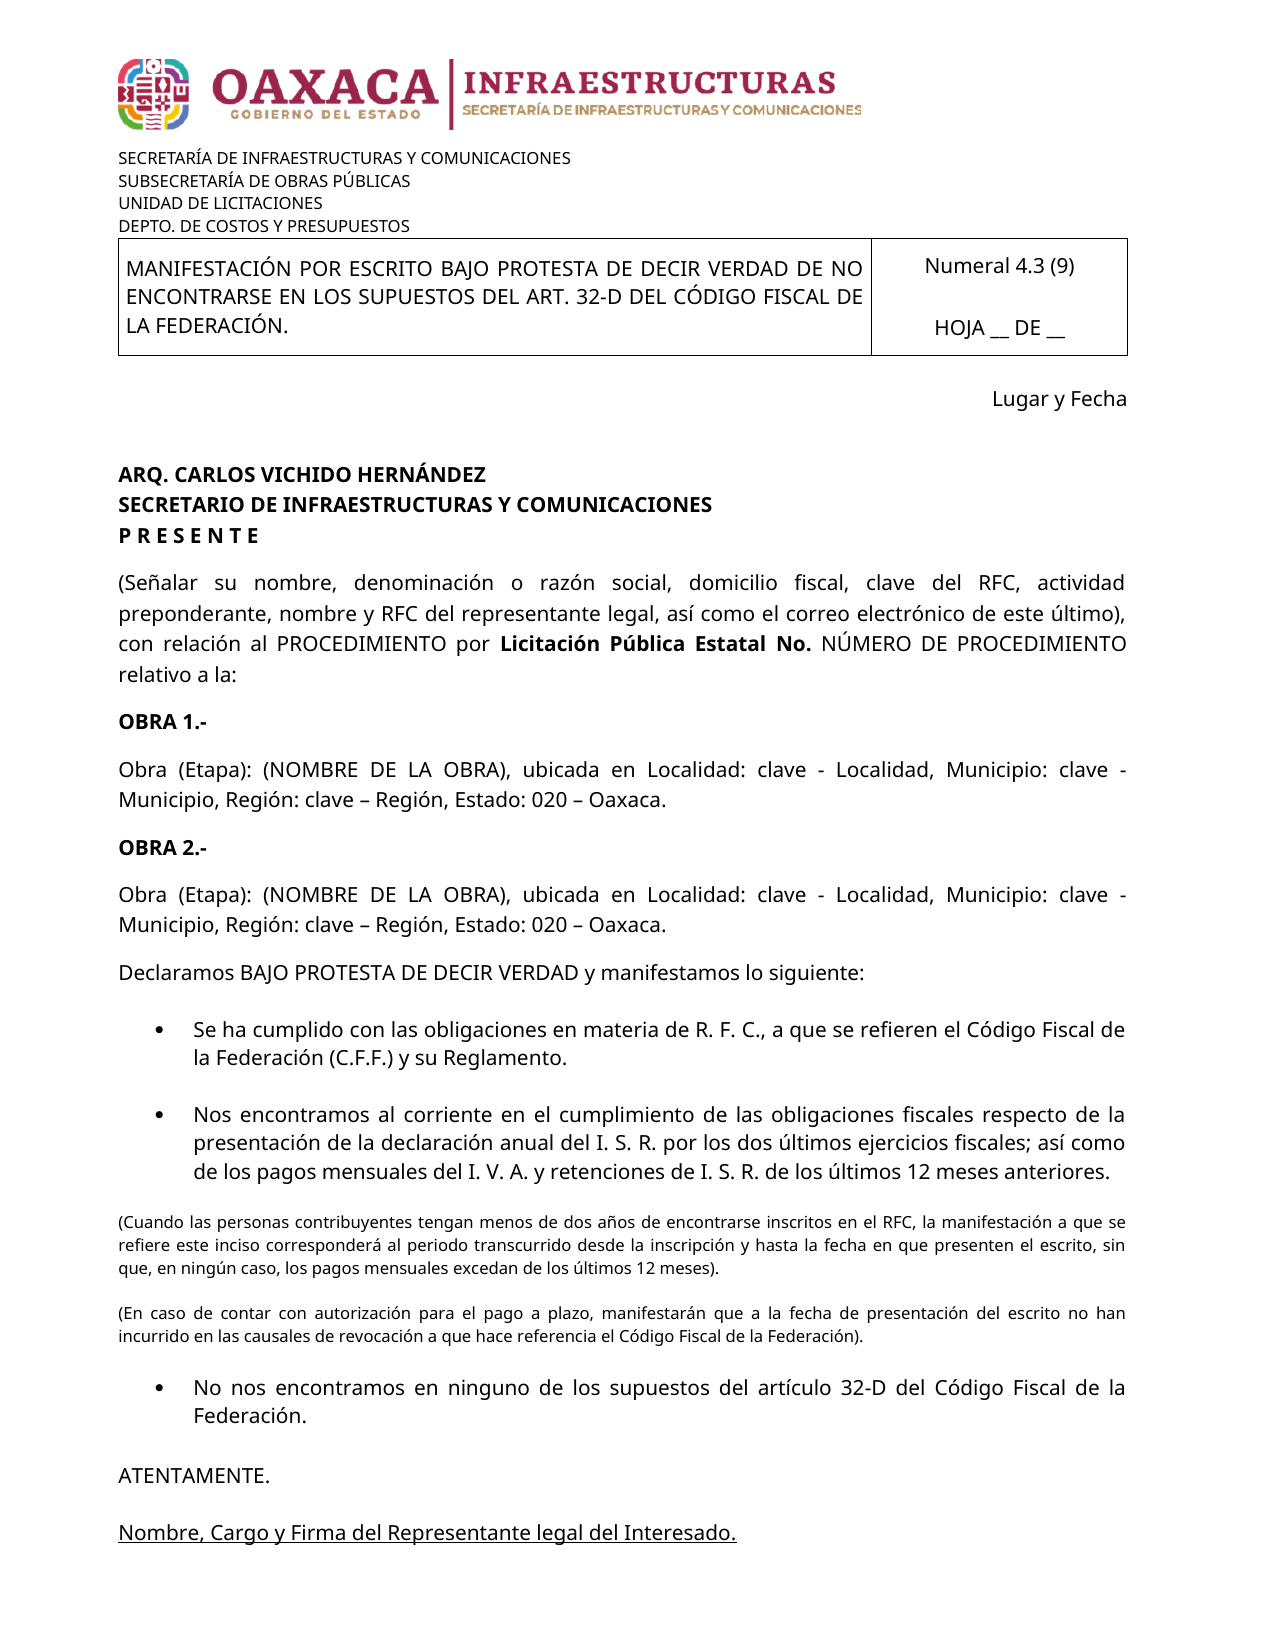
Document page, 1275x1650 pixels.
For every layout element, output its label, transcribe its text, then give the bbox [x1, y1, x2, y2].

table_header MANIFESTACIÓN POR ESCRITO BAJO PROTESTA DE DECIR VERDAD DE NO ENCONTRARSE EN LOS SUPUESTOS DEL ART. 32-D DEL CÓDIGO FISCAL DE LA FEDERACIÓN. [119, 239, 871, 355]
text Nombre, Cargo y Firma del Representante legal del Interesado. [118, 1518, 1127, 1546]
text Lugar y Fecha [118, 384, 1127, 412]
text P R E S E N T E [118, 521, 1127, 549]
text OBRA 2.- [118, 833, 1127, 861]
table_header Numeral 4.3 (9) HOJA __ DE __ [872, 239, 1127, 355]
text Declaramos BAJO PROTESTA DE DECIR VERDAD y manifestamos lo siguiente: [118, 958, 1127, 986]
list Nos encontramos al corriente en el cumplimiento de las obligaciones fiscales respecto de la presentación de la declaración anual del I. S. R. por los dos últimos ejercicios fiscales; así como de los pagos mensuales del I. V. A. y retenciones de I. S. R. de los últimos 12 meses anteriores. [156, 1100, 1127, 1185]
list Se ha cumplido con las obligaciones en materia de R. F. C., a que se refieren el Código Fiscal de la Federación (C.F.F.) y su Reglamento. [156, 1015, 1127, 1072]
text ATENTAMENTE. [118, 1461, 1127, 1489]
list No nos encontramos en ninguno de los supuestos del artículo 32-D del Código Fiscal de la Federación. [156, 1373, 1127, 1429]
text Obra (Etapa): (NOMBRE DE LA OBRA), ubicada en Localidad: clave - Localidad, Municipio: clave - Municipio, Región: clave – Región, Estado: 020 – Oaxaca. [118, 755, 1127, 814]
text (Señalar su nombre, denominación o razón social, domicilio fiscal, clave del RFC, actividad preponderante, nombre y RFC del representante legal, así como el correo electrónico de este último), con relación al PROCEDIMIENTO por Licitación Pública Estatal No. NÚMERO DE PROCEDIMIENTO relativo a la: [118, 568, 1127, 689]
text ARQ. CARLOS VICHIDO HERNÁNDEZ [118, 460, 1127, 488]
text (En caso de contar con autorización para el pago a plazo, manifestarán que a la fecha de presentación del escrito no han incurrido en las causales de revocación a que hace referencia el Código Fiscal de la Federación). [118, 1302, 1127, 1347]
text SECRETARIO DE INFRAESTRUCTURAS Y COMUNICACIONES [118, 490, 1127, 519]
text Obra (Etapa): (NOMBRE DE LA OBRA), ubicada en Localidad: clave - Localidad, Municipio: clave - Municipio, Región: clave – Región, Estado: 020 – Oaxaca. [118, 880, 1127, 939]
picture [118, 59, 862, 130]
text OBRA 1.- [118, 707, 1127, 736]
text (Cuando las personas contribuyentes tengan menos de dos años de encontrarse inscritos en el RFC, la manifestación a que se refiere este inciso corresponderá al periodo transcurrido desde la inscripción y hasta la fecha en que presenten el escrito, sin que, en ningún caso, los pagos mensuales excedan de los últimos 12 meses). [118, 1211, 1127, 1279]
